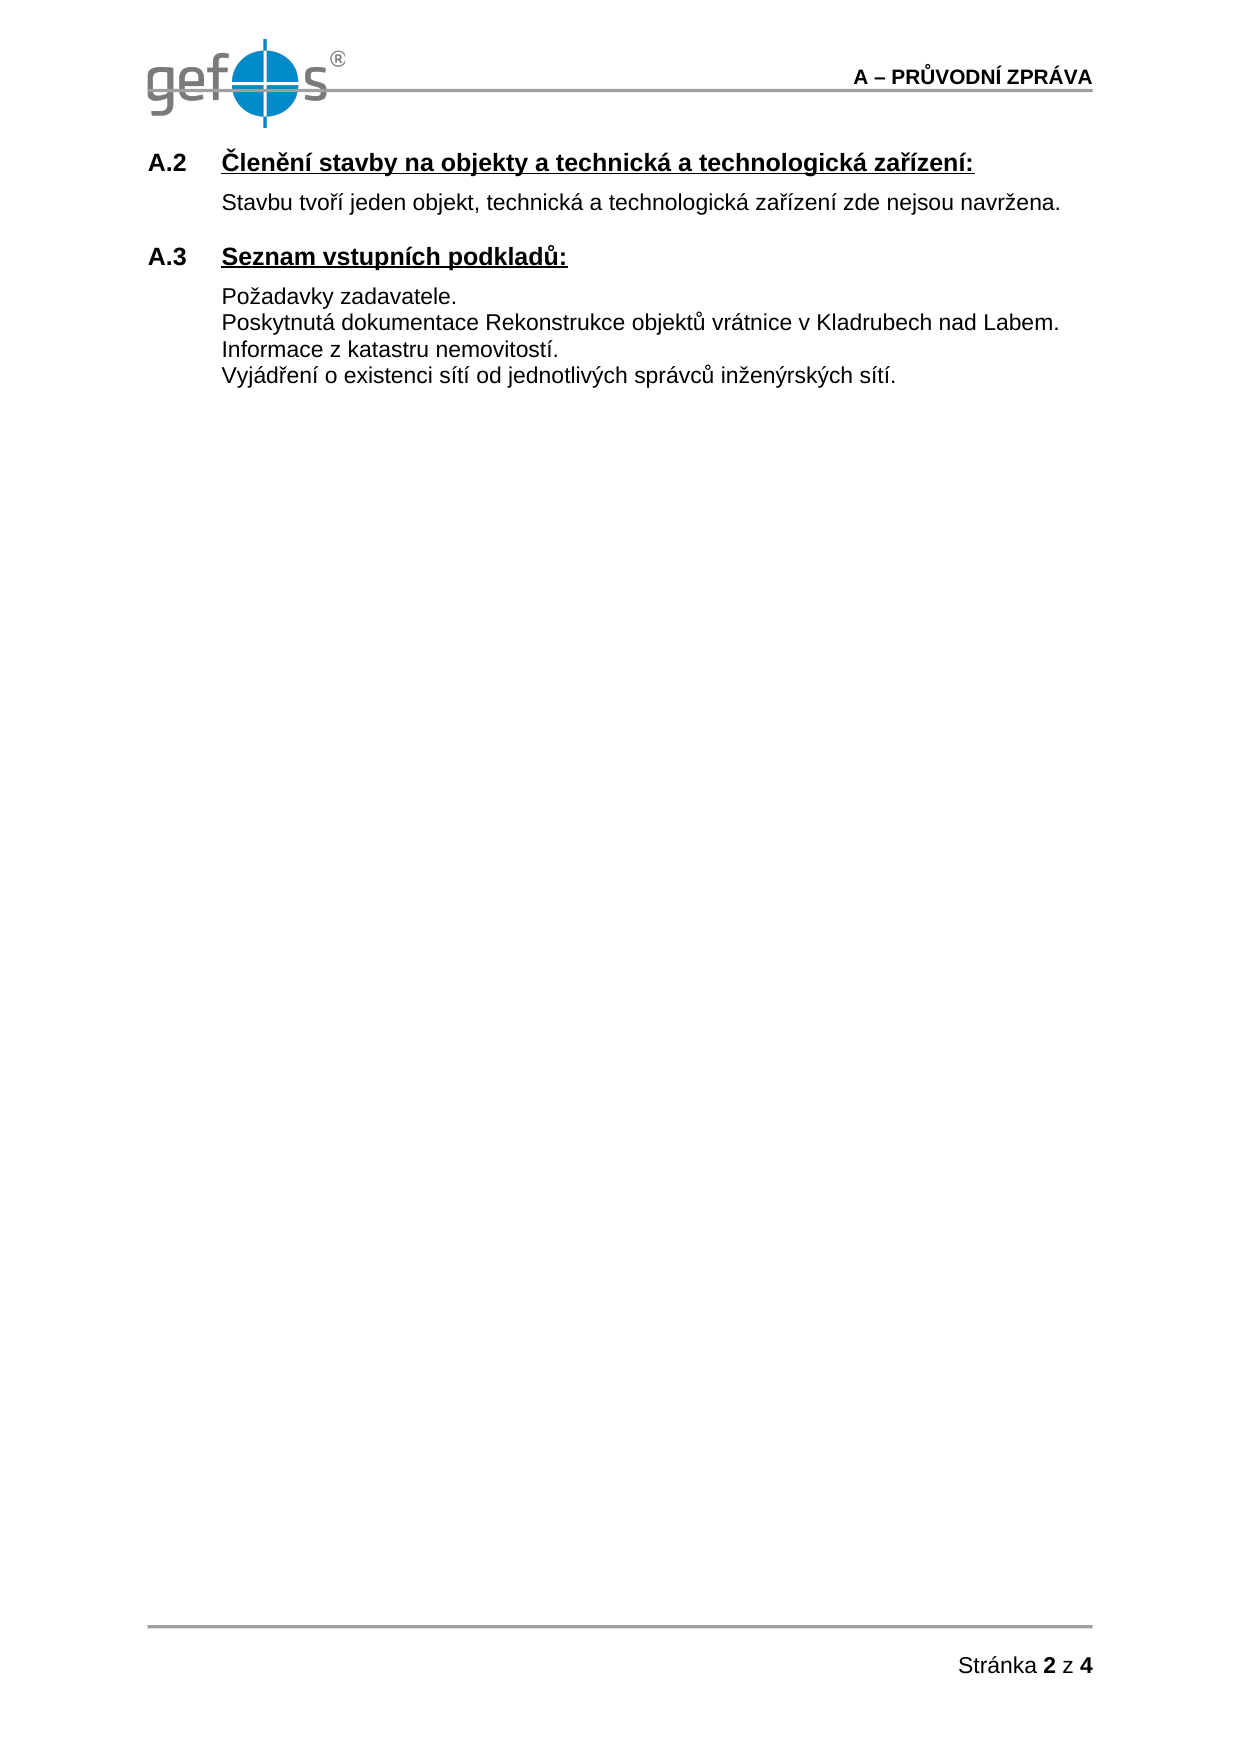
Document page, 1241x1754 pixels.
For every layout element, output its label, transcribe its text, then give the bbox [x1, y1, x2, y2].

text Stavbu tvoří jeden objekt, technická a technologická zařízení zde nejsou navržena. [148, 189, 1093, 215]
text Poskytnutá dokumentace Rekonstrukce objektů vrátnice v Kladrubech nad Labem. [148, 309, 1093, 336]
text Vyjádření o existenci sítí od jednotlivých správců inženýrských sítí. [148, 362, 1093, 388]
picture [267, 93, 346, 128]
list Členění stavby na objekty a technická a technologická zařízení: [148, 148, 1093, 176]
picture [147, 39, 346, 88]
text Informace z katastru nemovitostí. [148, 336, 1093, 362]
picture [147, 93, 263, 128]
text Požadavky zadavatele. [148, 283, 1093, 309]
list Seznam vstupních podkladů: [148, 242, 1093, 270]
